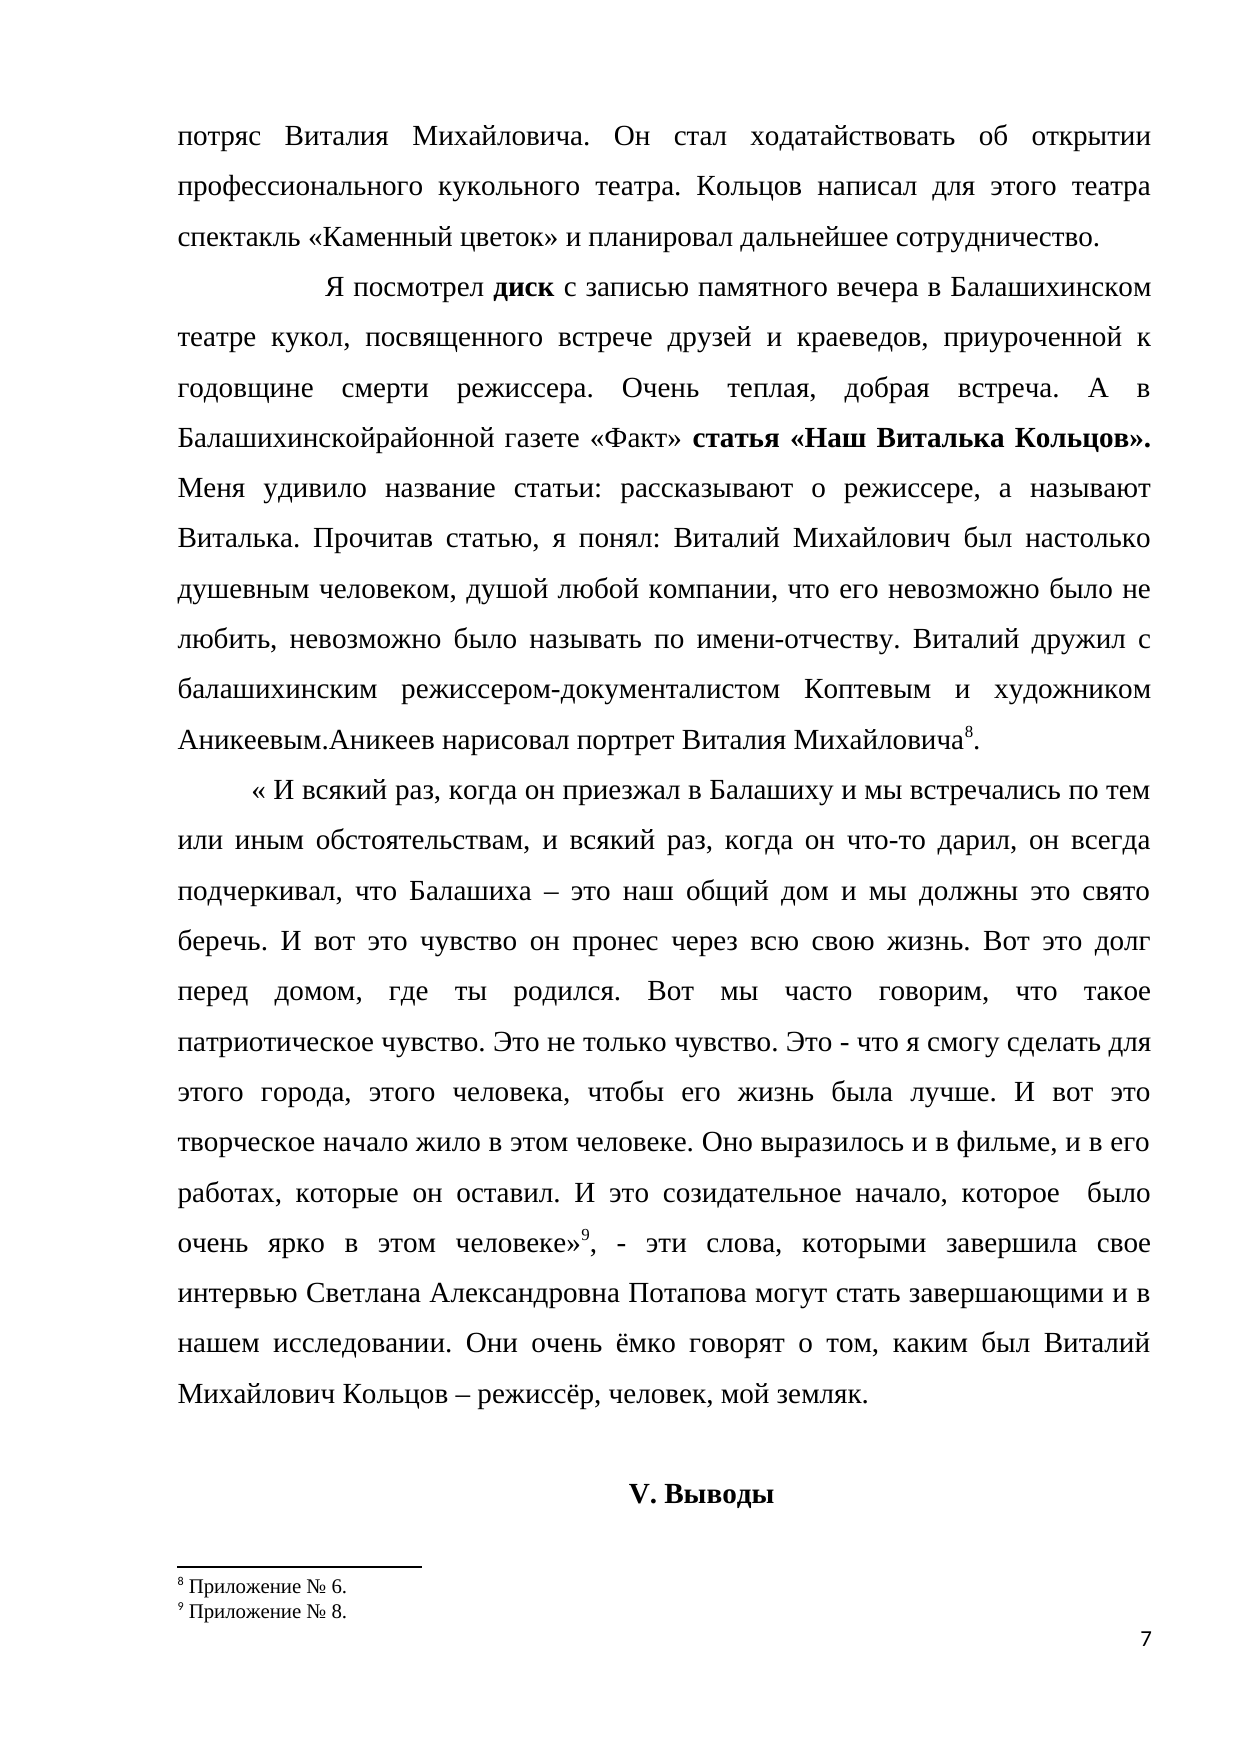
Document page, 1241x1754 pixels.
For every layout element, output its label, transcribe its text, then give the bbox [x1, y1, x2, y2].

text « И всякий раз, когда он приезжал в Балашиху и мы встречались по тем или иным обстоятельствам, и всякий раз, когда он что-то дарил, он всегда подчеркивал, что Балашиха – это наш общий дом и мы должны это свято беречь. И вот это чувство он пронес через всю свою жизнь. Вот это долг перед домом, где ты родился. Вот мы часто говорим, что такое патриотическое чувство. Это не только чувство. Это - что я смогу сделать для этого города, этого человека, чтобы его жизнь была лучше. И вот это творческое начало жило в этом человеке. Оно выразилось и в фильме, и в его работах, которые он оставил. И это созидательное начало, которое было очень ярко в этом человеке», - эти слова, которыми завершила свое интервью Светлана Александровна Потапова могут стать завершающими и в нашем исследовании. Они очень ёмко говорят о том, каким был Виталий Михайлович Кольцов – режиссёр, человек, мой земляк. [177, 772, 1152, 1409]
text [177, 118, 1152, 252]
text Я посмотрел диск с записью памятного вечера в Балашихинском театре кукол, посвященного встрече друзей и краеведов, приуроченной к годовщине смерти режиссера. Очень теплая, добрая встреча. А в Балашихинскойрайонной газете «Факт» статья «Наш Виталька Кольцов». Меня удивило название статьи: рассказывают о режиссере, а называют Виталька. Прочитав статью, я понял: Виталий Михайлович был настолько душевным человеком, душой любой компании, что его невозможно было не любить, невозможно было называть по имени-отчеству. Виталий дружил с балашихинским режиссером-документалистом Коптевым и художником Аникеевым.Аникеев нарисовал портрет Виталия Михайловича. [177, 269, 1152, 755]
text V. Выводы [177, 1477, 1152, 1510]
